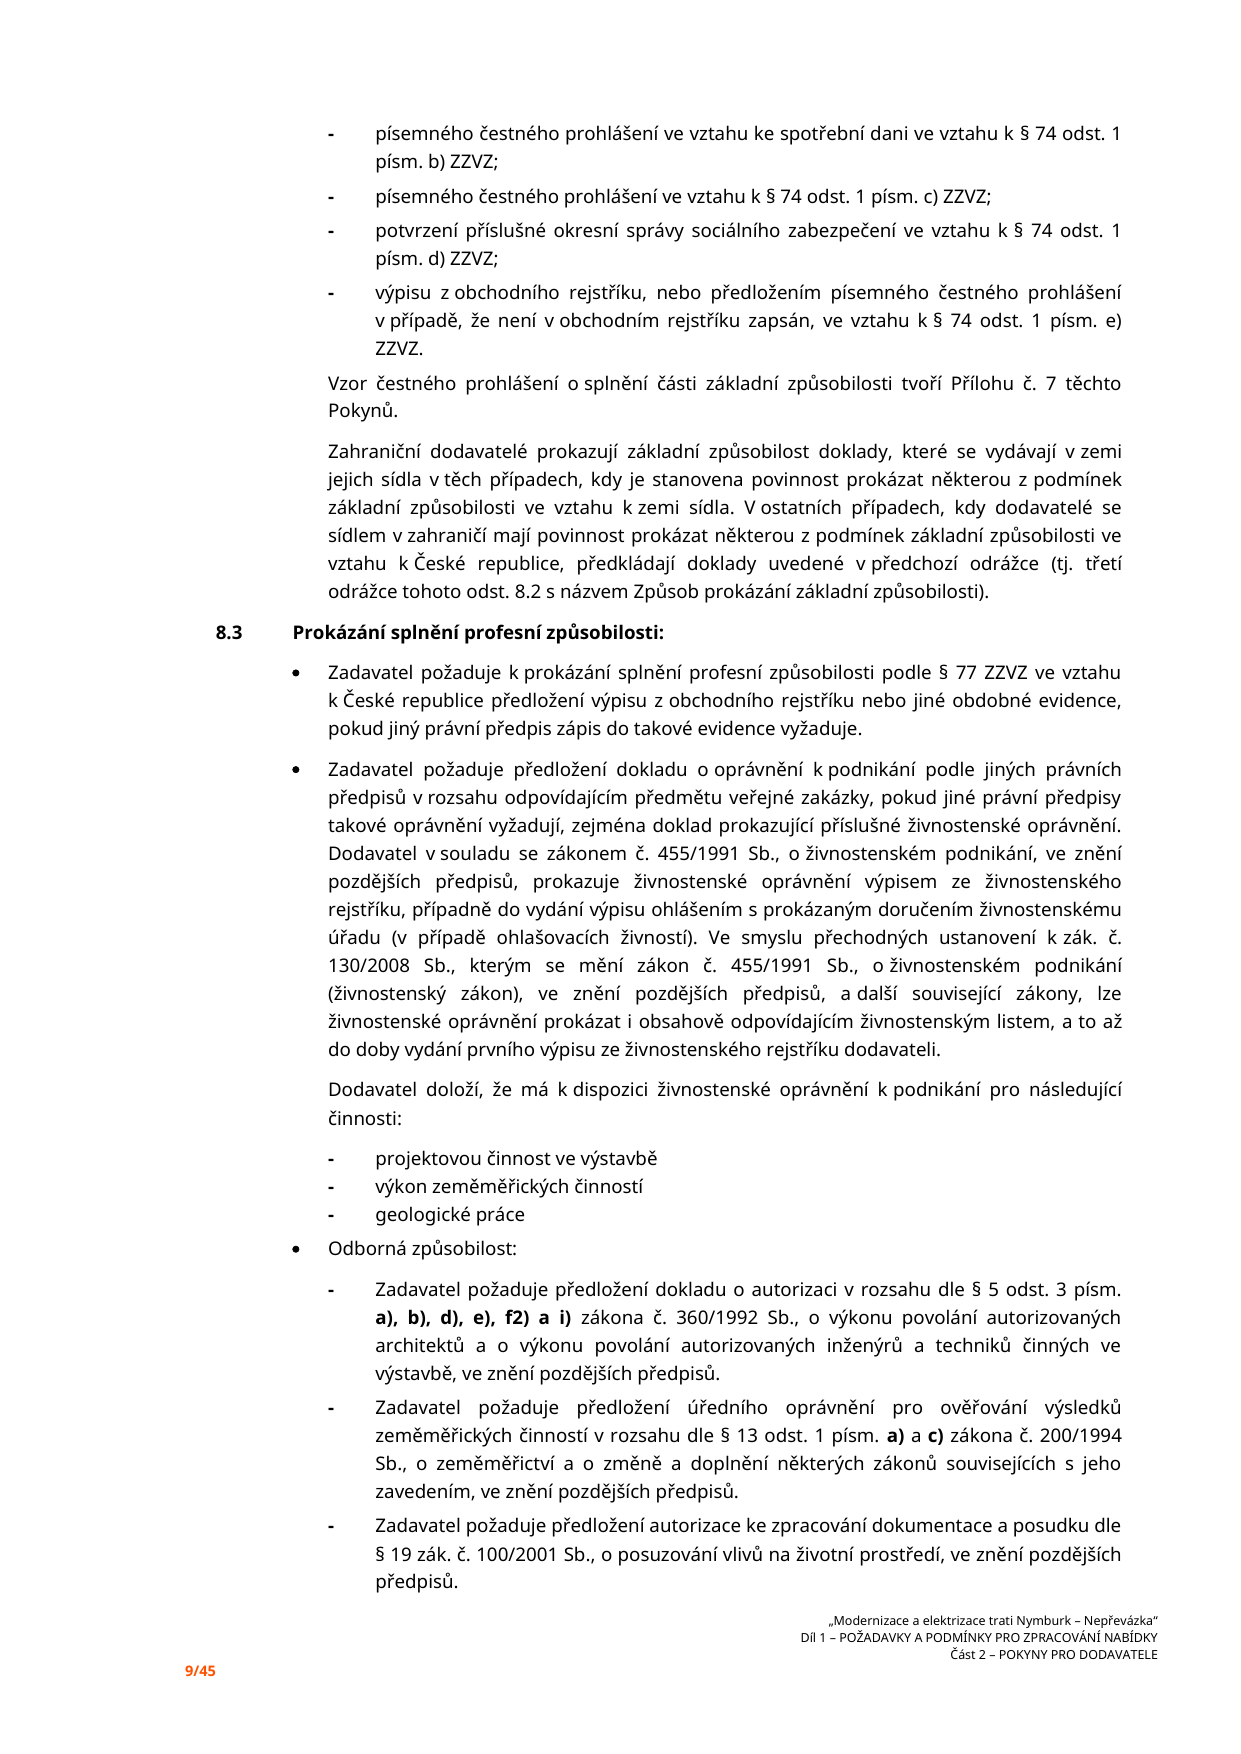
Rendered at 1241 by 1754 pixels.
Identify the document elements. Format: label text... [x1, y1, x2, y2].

text Zadavatel požaduje předložení úředního oprávnění pro ověřování výsledků zeměměřických činností v rozsahu dle § 13 odst. 1 písm. a) a c) zákona č. 200/1994 Sb., o zeměměřictví a o změně a doplnění některých zákonů souvisejících s jeho zavedením, ve znění pozdějších předpisů. [328, 1394, 1122, 1504]
text písemného čestného prohlášení ve vztahu ke spotřební dani ve vztahu k § 74 odst. 1 písm. b) ZZVZ; [328, 121, 1122, 174]
text Zahraniční dodavatelé prokazují základní způsobilost doklady, které se vydávají v zemi jejich sídla v těch případech, kdy je stanovena povinnost prokázat některou z podmínek základní způsobilosti ve vztahu k zemi sídla. V ostatních případech, kdy dodavatelé se sídlem v zahraničí mají povinnost prokázat některou z podmínek základní způsobilosti ve vztahu k České republice, předkládají doklady uvedené v předchozí odrážce (tj. třetí odrážce tohoto odst. 8.2 s názvem Způsob prokázání základní způsobilosti). [328, 438, 1122, 604]
text výkon zeměměřických činností [328, 1173, 1122, 1199]
text písemného čestného prohlášení ve vztahu k § 74 odst. 1 písm. c) ZZVZ; [328, 183, 1122, 208]
text Zadavatel požaduje předložení dokladu o oprávnění k podnikání podle jiných právních předpisů v rozsahu odpovídajícím předmětu veřejné zakázky, pokud jiné právní předpisy takové oprávnění vyžadují, zejména doklad prokazující příslušné živnostenské oprávnění. Dodavatel v souladu se zákonem č. 455/1991 Sb., o živnostenském podnikání, ve znění pozdějších předpisů, prokazuje živnostenské oprávnění výpisem ze živnostenského rejstříku, případně do vydání výpisu ohlášením s prokázaným doručením živnostenskému úřadu (v případě ohlašovacích živností). Ve smyslu přechodných ustanovení k zák. č. 130/2008 Sb., kterým se mění zákon č. 455/1991 Sb., o živnostenském podnikání (živnostenský zákon), ve znění pozdějších předpisů, a další související zákony, lze živnostenské oprávnění prokázat i obsahově odpovídajícím živnostenským listem, a to až do doby vydání prvního výpisu ze živnostenského rejstříku dodavateli. [292, 756, 1122, 1062]
text projektovou činnost ve výstavbě [328, 1145, 1122, 1171]
text výpisu z obchodního rejstříku, nebo předložením písemného čestného prohlášení v případě, že není v obchodním rejstříku zapsán, ve vztahu k § 74 odst. 1 písm. e) ZZVZ. [328, 279, 1122, 361]
text Vzor čestného prohlášení o splnění části základní způsobilosti tvoří Přílohu č. 7 těchto Pokynů. [328, 370, 1122, 423]
text Zadavatel požaduje předložení autorizace ke zpracování dokumentace a posudku dle § 19 zák. č. 100/2001 Sb., o posuzování vlivů na životní prostředí, ve znění pozdějších předpisů. [328, 1513, 1122, 1594]
text Odborná způsobilost: [292, 1236, 1122, 1261]
text potvrzení příslušné okresní správy sociálního zabezpečení ve vztahu k § 74 odst. 1 písm. d) ZZVZ; [328, 217, 1122, 271]
text geologické práce [328, 1201, 1122, 1227]
text Zadavatel požaduje předložení dokladu o autorizaci v rozsahu dle § 5 odst. 3 písm. a), b), d), e), f2) a i) zákona č. 360/1992 Sb., o výkonu povolání autorizovaných architektů a o výkonu povolání autorizovaných inženýrů a techniků činných ve výstavbě, ve znění pozdějších předpisů. [328, 1276, 1122, 1386]
text Zadavatel požaduje k prokázání splnění profesní způsobilosti podle § 77 ZZVZ ve vztahu k České republice předložení výpisu z obchodního rejstříku nebo jiné obdobné evidence, pokud jiný právní předpis zápis do takové evidence vyžaduje. [292, 659, 1122, 741]
text Prokázání splnění profesní způsobilosti: [216, 619, 1122, 644]
text Dodavatel doloží, že má k dispozici živnostenské oprávnění k podnikání pro následující činnosti: [328, 1077, 1122, 1130]
